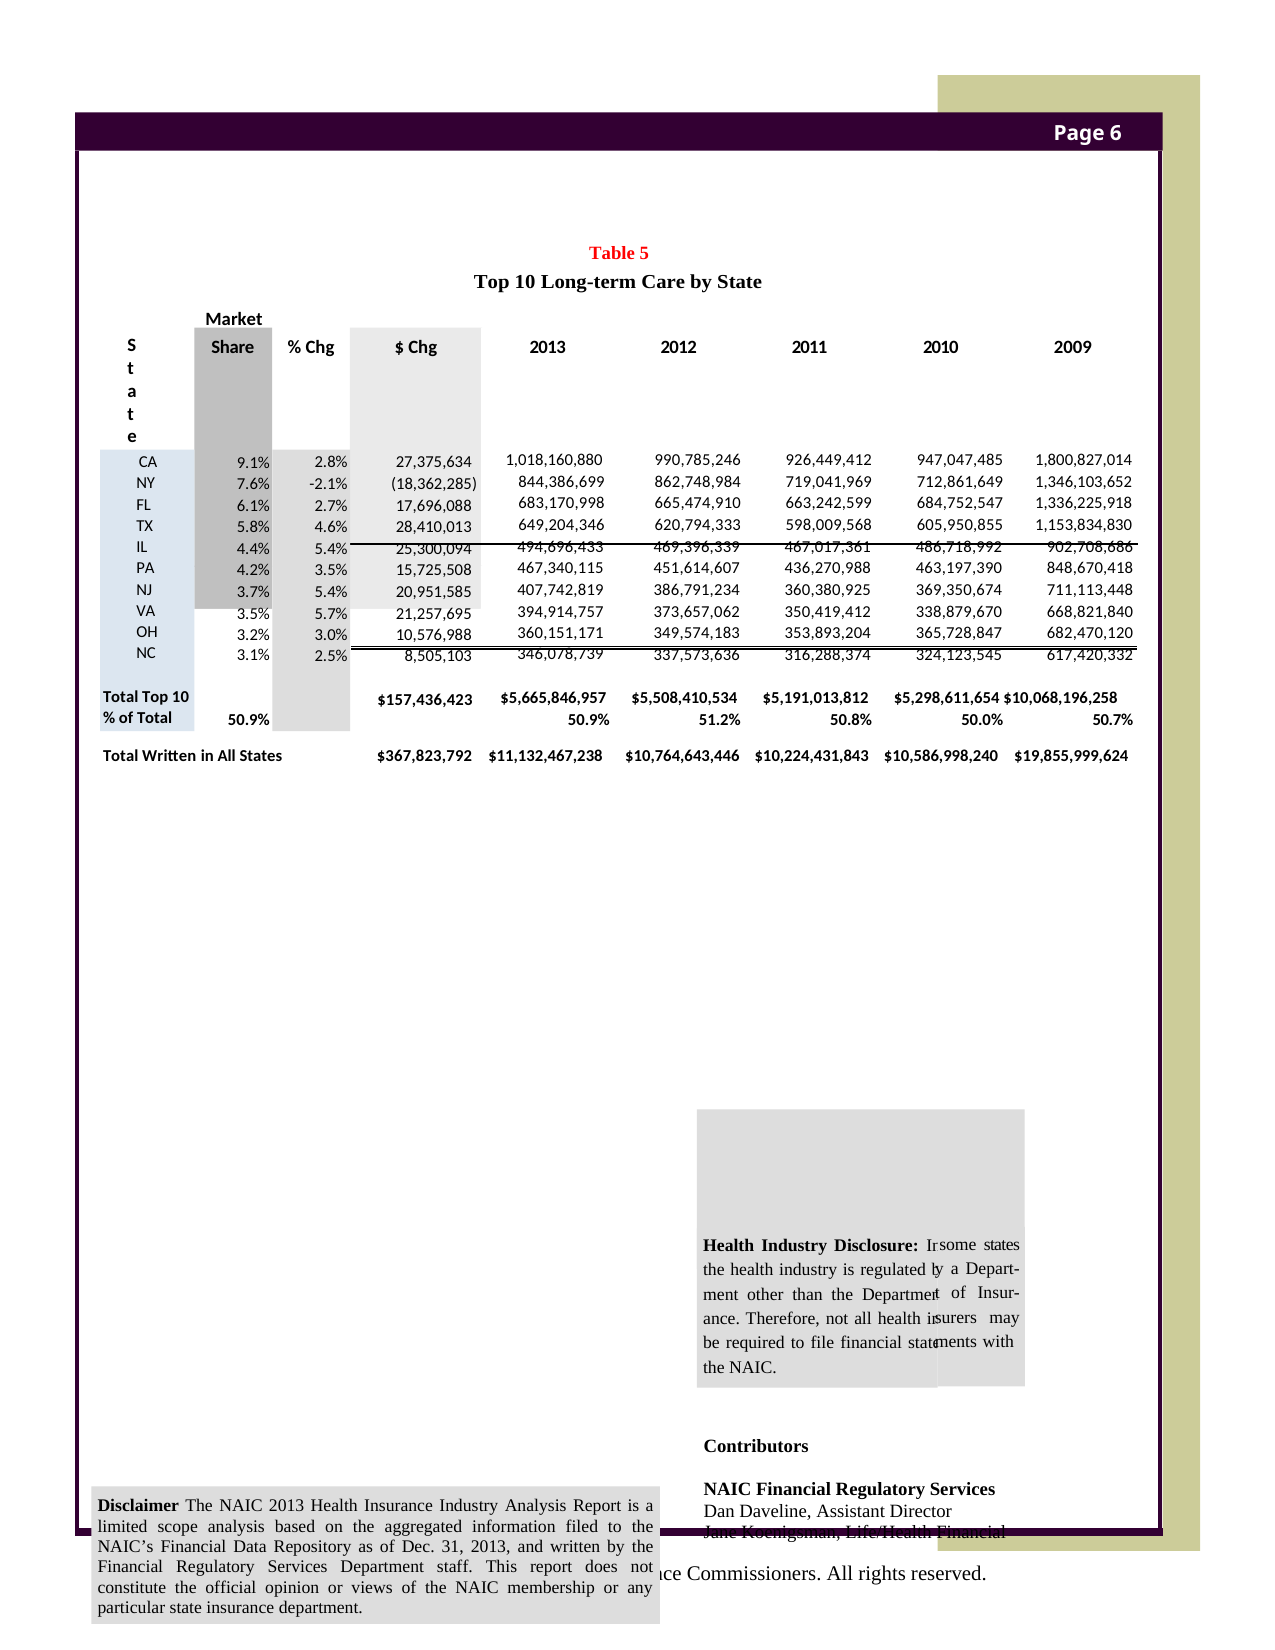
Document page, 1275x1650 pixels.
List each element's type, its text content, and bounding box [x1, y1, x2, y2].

text Contributors [393, 1435, 1118, 1457]
text Total Written in All States $367,823,792 $11,132,467,238 $10,764,643,446 $10,224,431,843 $10,586,998,240 $19,855,999,624 [103, 746, 1227, 766]
text 844,386,699 862,748,984 719,041,969 712,861,649 1,346,103,652 [423, 471, 1227, 491]
text $5,665,846,957 $5,508,410,534 $5,191,013,812 $5,298,611,654 $10,068,196,258 50.9% 51.2% 50.8% 50.0% 50.7% [500, 687, 1135, 729]
text 467,340,115 451,614,607 436,270,988 463,197,390 848,670,418 [423, 558, 1227, 578]
text 394,914,757 373,657,062 350,419,412 338,879,670 668,821,840 [423, 601, 1227, 621]
text Dan Daveline, Assistant Director [703, 1500, 1227, 1521]
text Top 10 Long-term Care by State [471, 270, 765, 293]
text Page 6 [67, 118, 1122, 146]
text 407,742,819 386,791,234 360,380,925 369,350,674 711,113,448 [423, 579, 1227, 599]
text 649,204,346 620,794,333 598,009,568 605,950,855 1,153,834,830 [423, 514, 1227, 535]
text Jane Koenigsman, Life/Health Financial [703, 1521, 1227, 1543]
text Table 5 [471, 242, 767, 263]
text 360,151,171 349,574,183 353,893,204 365,728,847 682,470,120 [423, 622, 1227, 643]
text 683,170,998 665,474,910 663,242,599 684,752,547 1,336,225,918 [423, 493, 1227, 513]
text 346,078,739 337,573,636 316,288,374 324,123,545 617,420,332 [423, 643, 1227, 664]
text Share % Chg $ Chg 2013 2012 2011 2010 [211, 335, 962, 358]
text 494,696,433 469,396,339 467,017,361 486,718,992 902,708,686 [423, 536, 1227, 556]
text 1,018,160,880 990,785,246 926,449,412 947,047,485 1,800,827,014 [410, 449, 1227, 470]
text Market [67, 307, 262, 330]
text 2009 [1054, 335, 1227, 358]
text NAIC Financial Regulatory Services [703, 1479, 1227, 1500]
